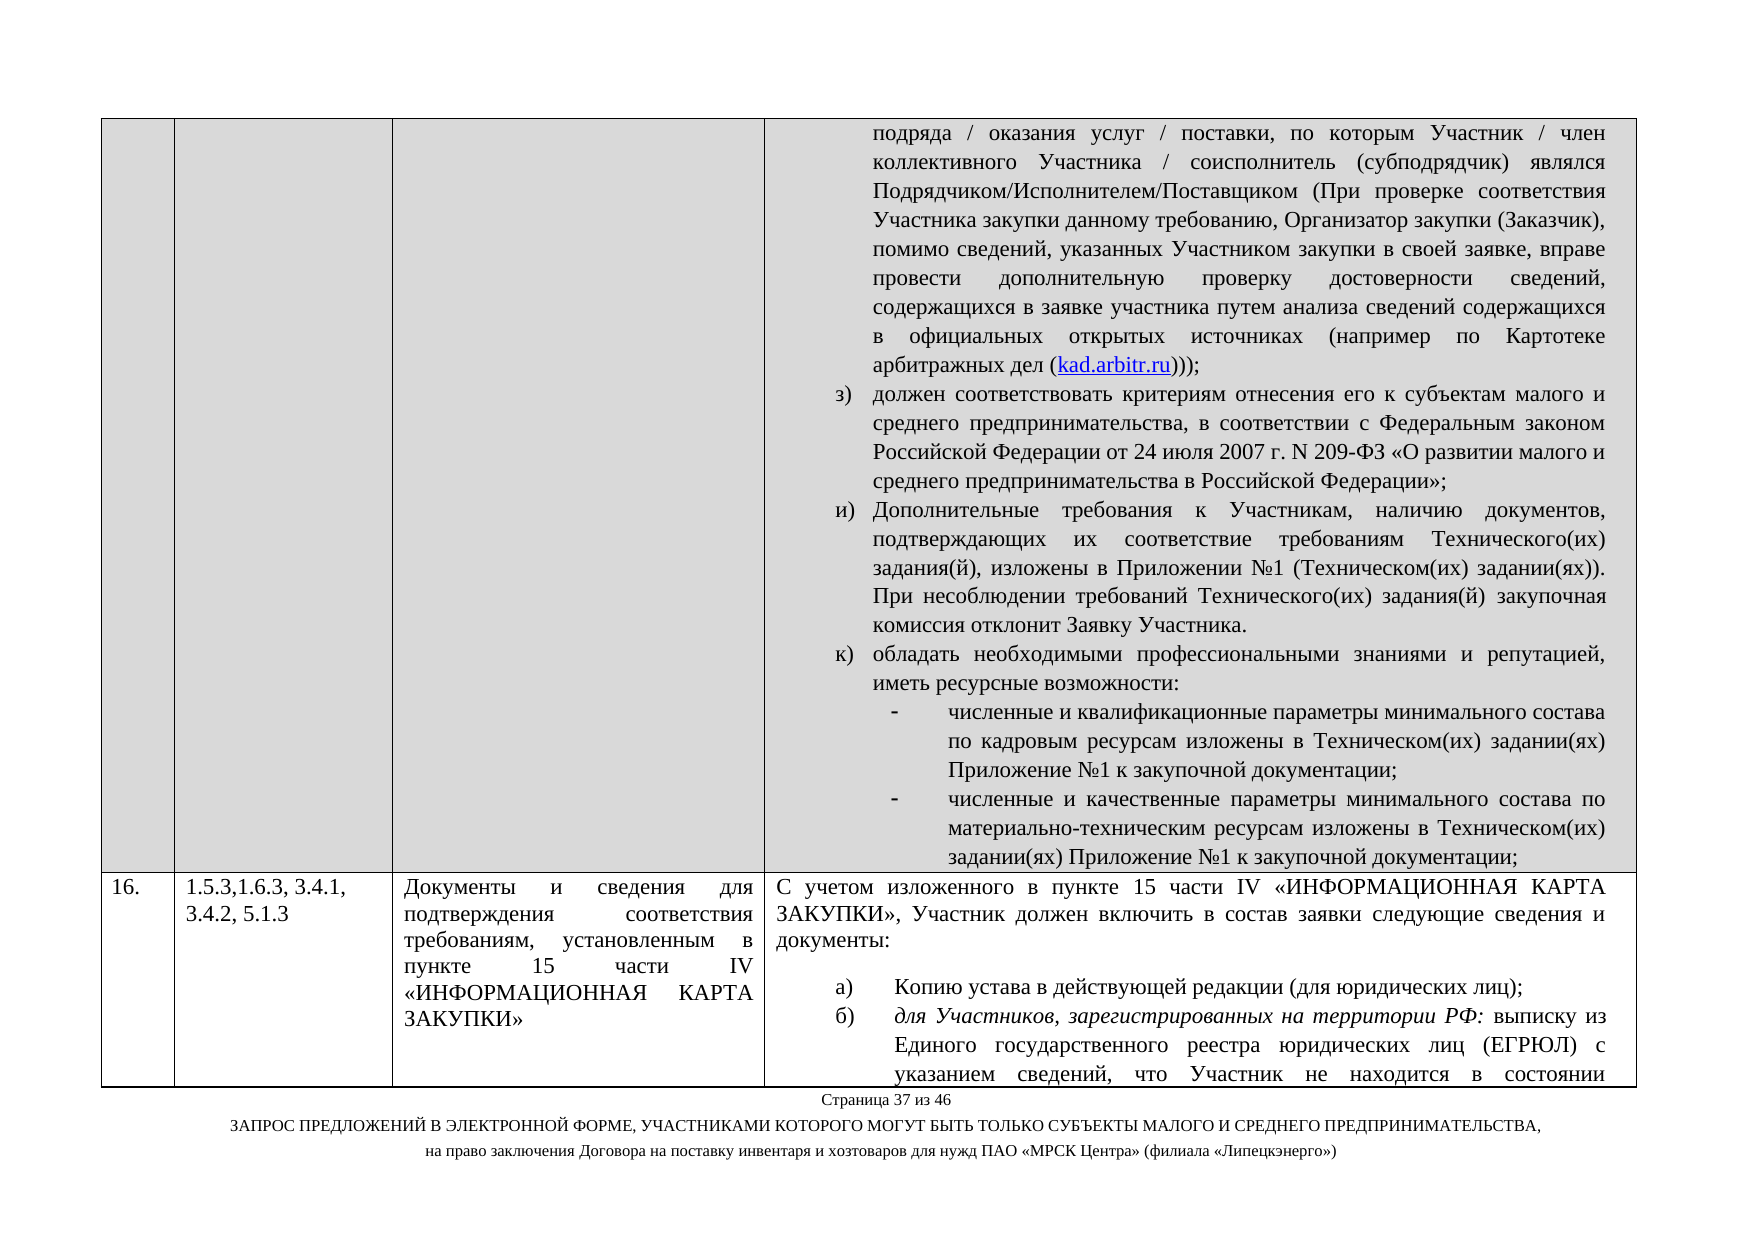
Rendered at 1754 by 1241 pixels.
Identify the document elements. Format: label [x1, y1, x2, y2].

table_cell [393, 119, 764, 872]
table_cell [765, 119, 1636, 872]
table_cell [102, 873, 174, 1086]
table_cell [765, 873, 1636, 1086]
table_cell [175, 873, 392, 1086]
table_cell [393, 873, 764, 1086]
table_cell [175, 119, 392, 872]
table_cell [102, 119, 174, 872]
